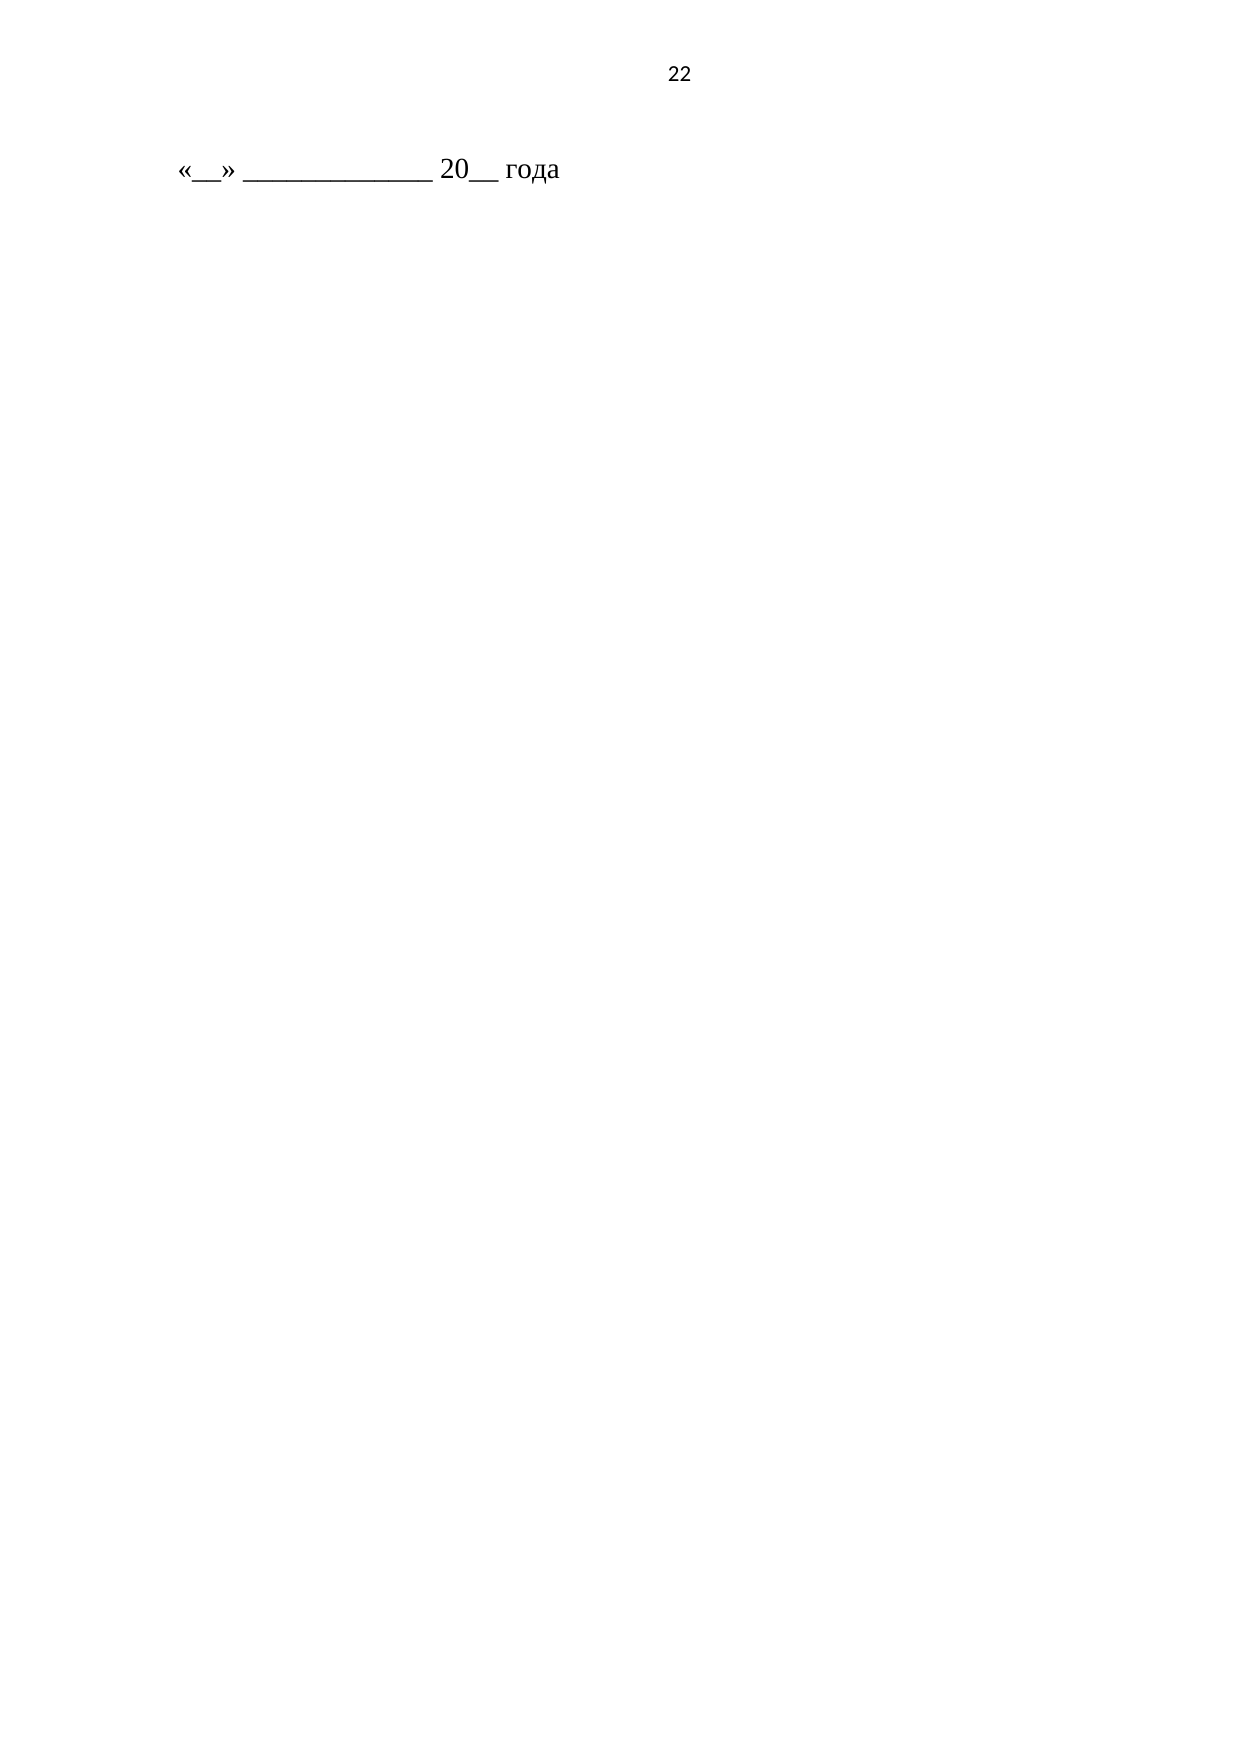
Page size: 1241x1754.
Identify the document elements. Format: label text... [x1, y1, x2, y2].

text «__» _____________ 20__ года [177, 152, 1181, 185]
